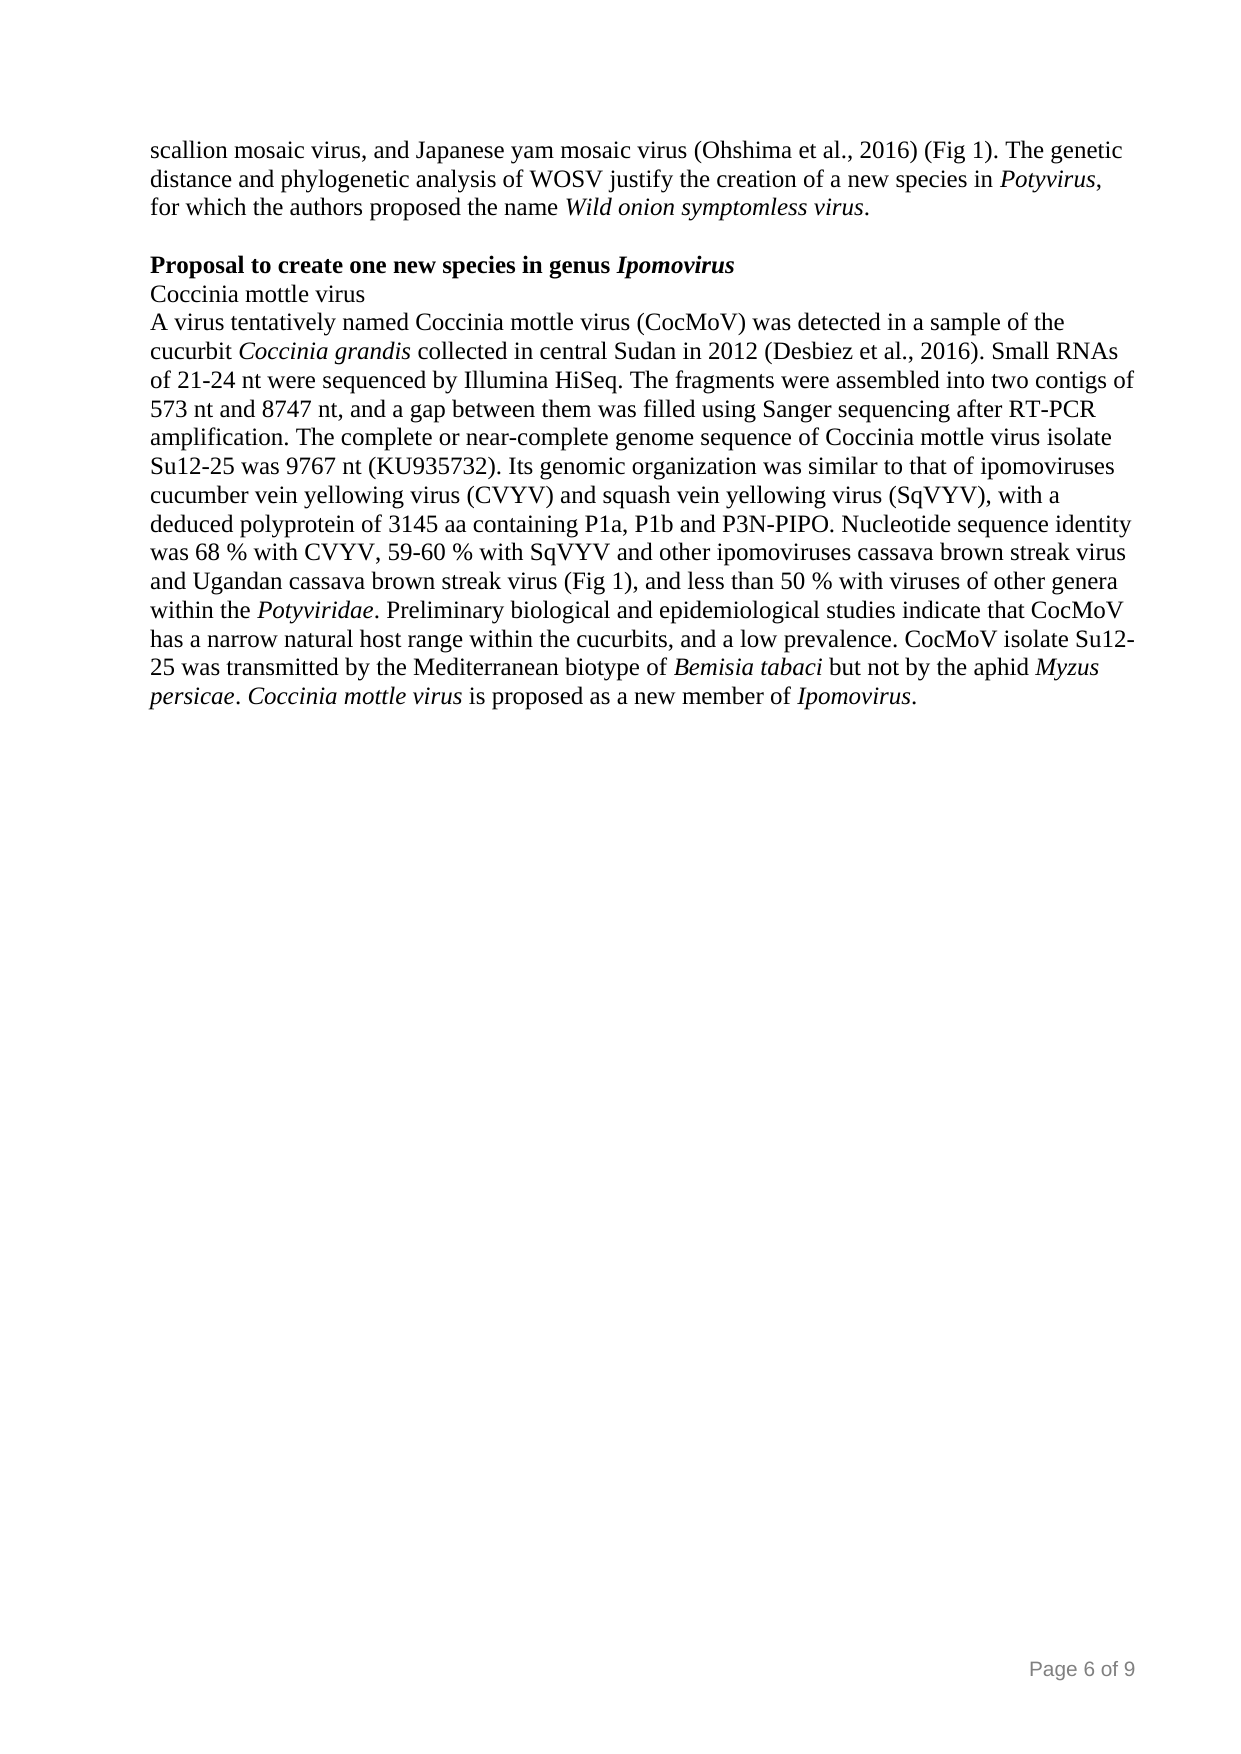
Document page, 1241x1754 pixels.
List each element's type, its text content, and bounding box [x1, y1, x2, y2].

text Proposal to create one new species in genus Ipomovirus [150, 250, 1135, 279]
text A virus tentatively named Coccinia mottle virus (CocMoV) was detected in a sample of the cucurbit Coccinia grandis collected in central Sudan in 2012 (Desbiez et al., 2016). Small RNAs of 21-24 nt were sequenced by Illumina HiSeq. The fragments were assembled into two contigs of 573 nt and 8747 nt, and a gap between them was filled using Sanger sequencing after RT-PCR amplification. The complete or near-complete genome sequence of Coccinia mottle virus isolate Su12-25 was 9767 nt (KU935732). Its genomic organization was similar to that of ipomoviruses cucumber vein yellowing virus (CVYV) and squash vein yellowing virus (SqVYV), with a deduced polyprotein of 3145 aa containing P1a, P1b and P3N-PIPO. Nucleotide sequence identity was 68 % with CVYV, 59-60 % with SqVYV and other ipomoviruses cassava brown streak virus and Ugandan cassava brown streak virus (Fig 1), and less than 50 % with viruses of other genera within the Potyviridae. Preliminary biological and epidemiological studies indicate that CocMoV has a narrow natural host range within the cucurbits, and a low prevalence. CocMoV isolate Su12-25 was transmitted by the Mediterranean biotype of Bemisia tabaci but not by the aphid Myzus persicae. Coccinia mottle virus is proposed as a new member of Ipomovirus. [150, 307, 1135, 710]
text Coccinia mottle virus [150, 279, 1135, 307]
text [150, 135, 1135, 221]
